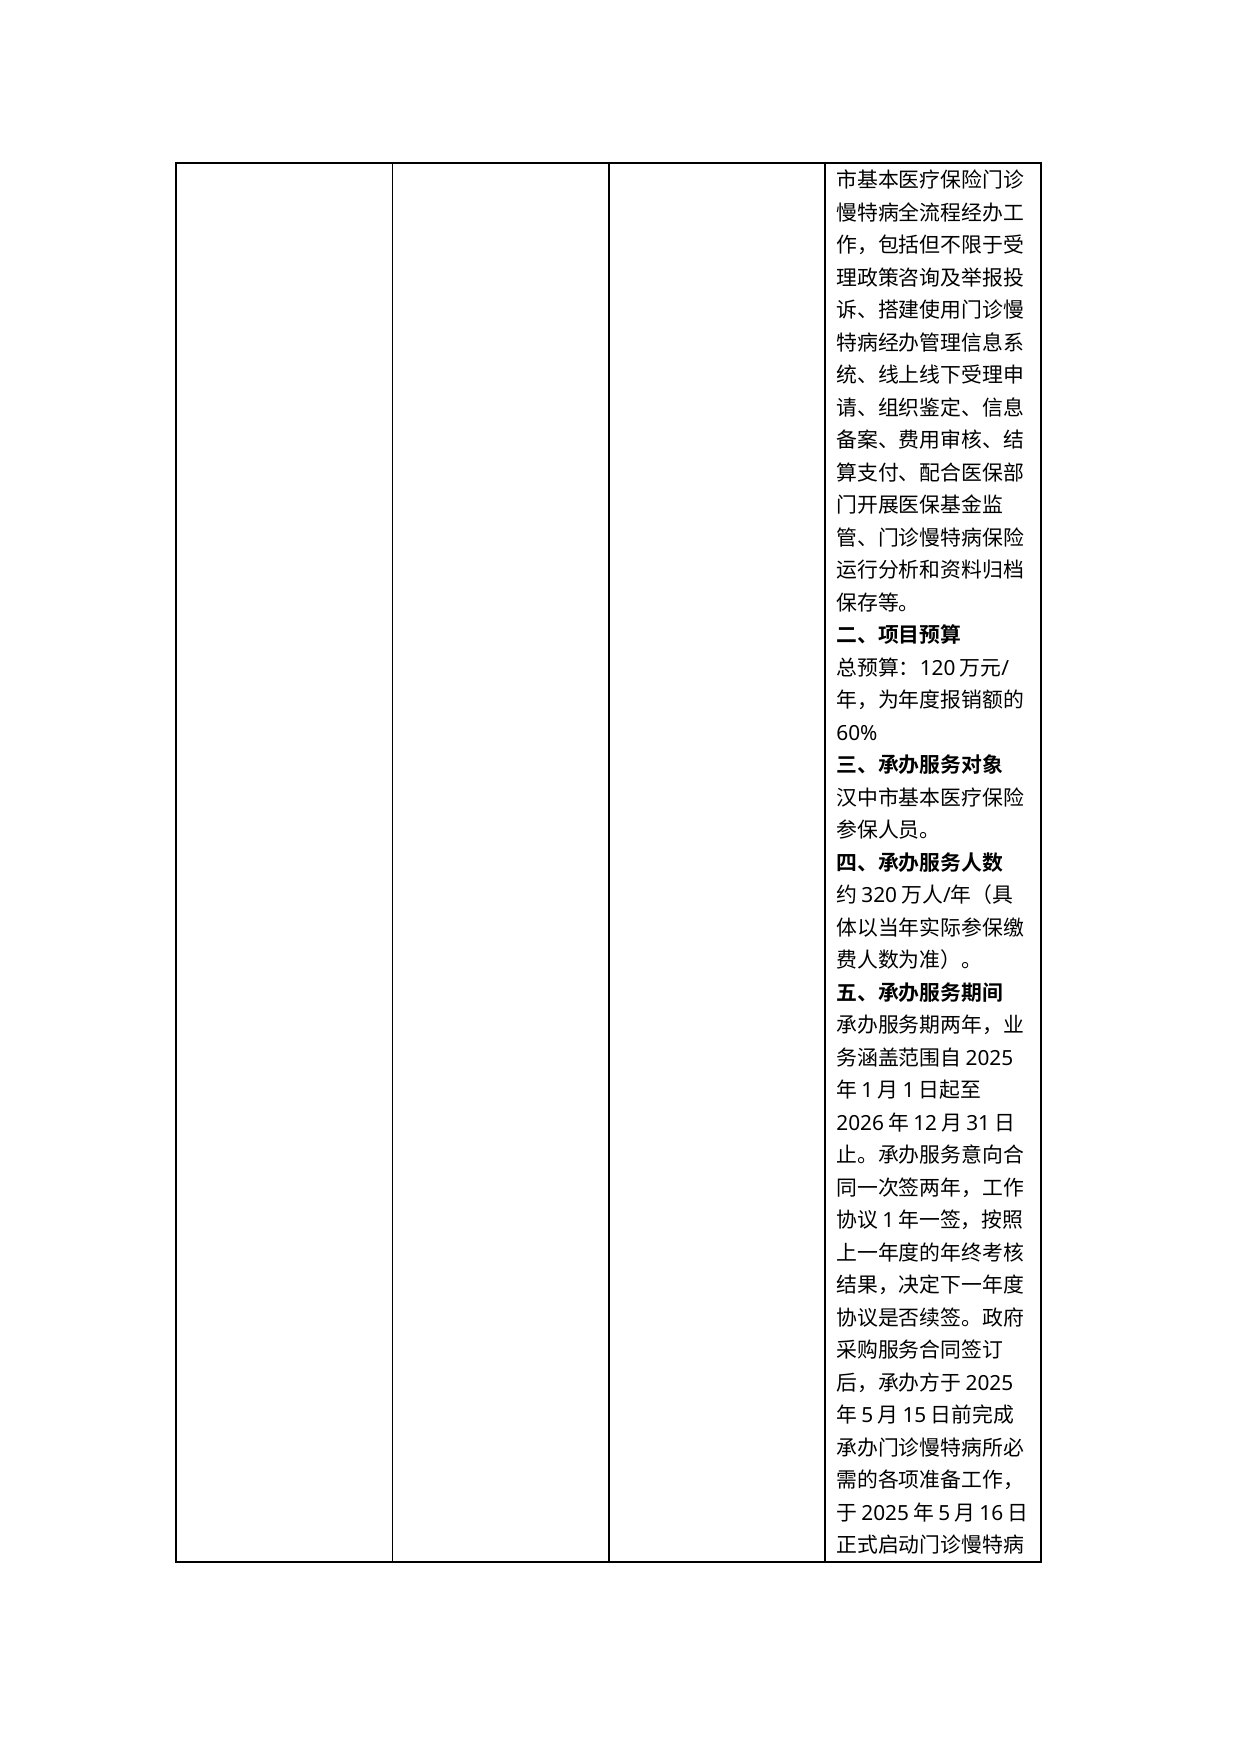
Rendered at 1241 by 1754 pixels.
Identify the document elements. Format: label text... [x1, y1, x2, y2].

table_cell [177, 164, 392, 1561]
table_cell [610, 164, 824, 1561]
table_cell 1 [393, 164, 608, 1561]
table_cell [826, 164, 1040, 1561]
